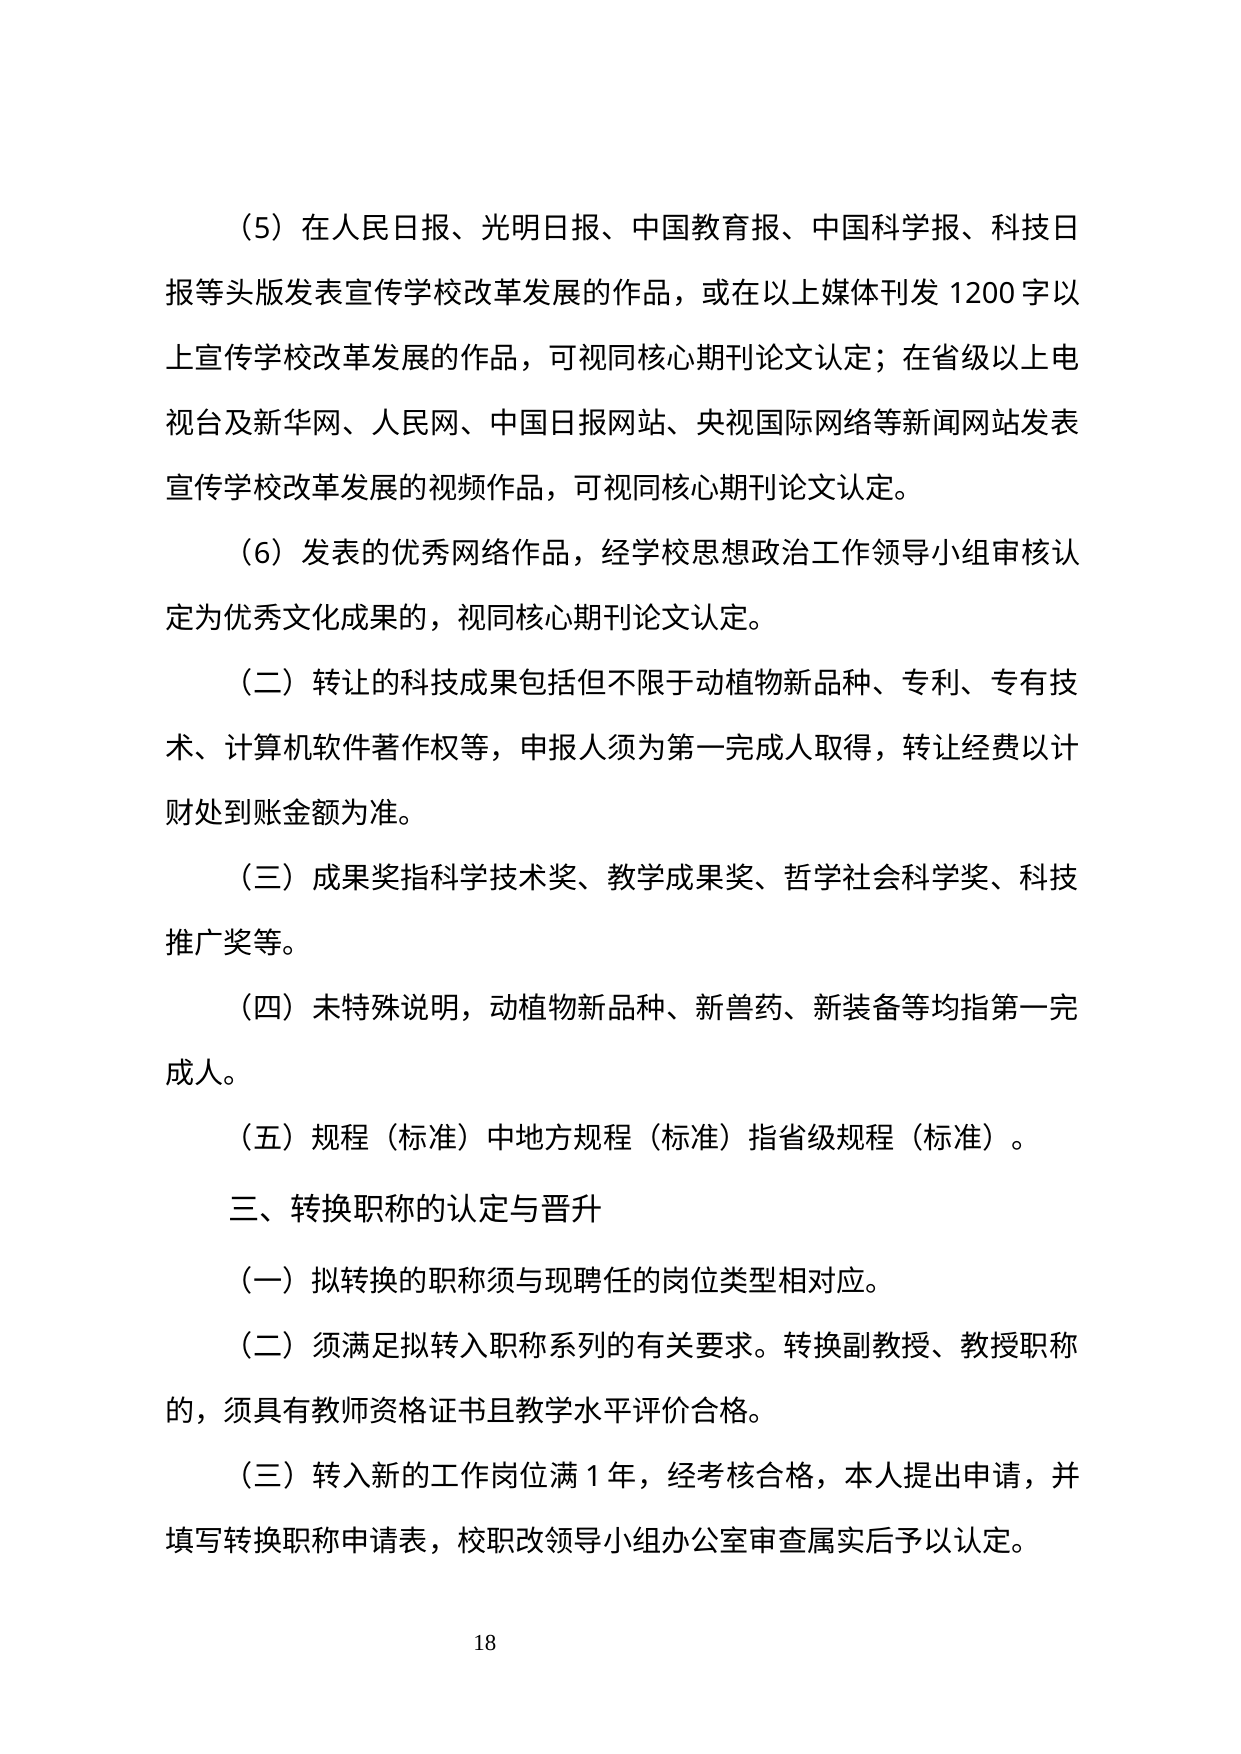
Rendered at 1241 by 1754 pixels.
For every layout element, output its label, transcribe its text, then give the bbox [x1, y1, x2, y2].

text （二）须满足拟转入职称系列的有关要求。转换副教授、教授职称的，须具有教师资格证书且教学水平评价合格。 [165, 1311, 1081, 1441]
text （三）转入新的工作岗位满1年，经考核合格，本人提出申请，并填写转换职称申请表，校职改领导小组办公室审查属实后予以认定。 [165, 1441, 1081, 1571]
text （5）在人民日报、光明日报、中国教育报、中国科学报、科技日报等头版发表宣传学校改革发展的作品，或在以上媒体刊发1200字以上宣传学校改革发展的作品，可视同核心期刊论文认定；在省级以上电视台及新华网、人民网、中国日报网站、央视国际网络等新闻网站发表宣传学校改革发展的视频作品，可视同核心期刊论文认定。 [165, 193, 1081, 518]
text （6）发表的优秀网络作品，经学校思想政治工作领导小组审核认定为优秀文化成果的，视同核心期刊论文认定。 [165, 518, 1081, 648]
text （四）未特殊说明，动植物新品种、新兽药、新装备等均指第一完成人。 [165, 973, 1081, 1103]
text （三）成果奖指科学技术奖、教学成果奖、哲学社会科学奖、科技推广奖等。 [165, 843, 1081, 973]
text （一）拟转换的职称须与现聘任的岗位类型相对应。 [165, 1246, 1081, 1311]
subtitle 三、转换职称的认定与晋升 [165, 1174, 1081, 1239]
text （二）转让的科技成果包括但不限于动植物新品种、专利、专有技术、计算机软件著作权等，申报人须为第一完成人取得，转让经费以计财处到账金额为准。 [165, 648, 1081, 843]
text （五）规程（标准）中地方规程（标准）指省级规程（标准）。 [165, 1103, 1081, 1168]
